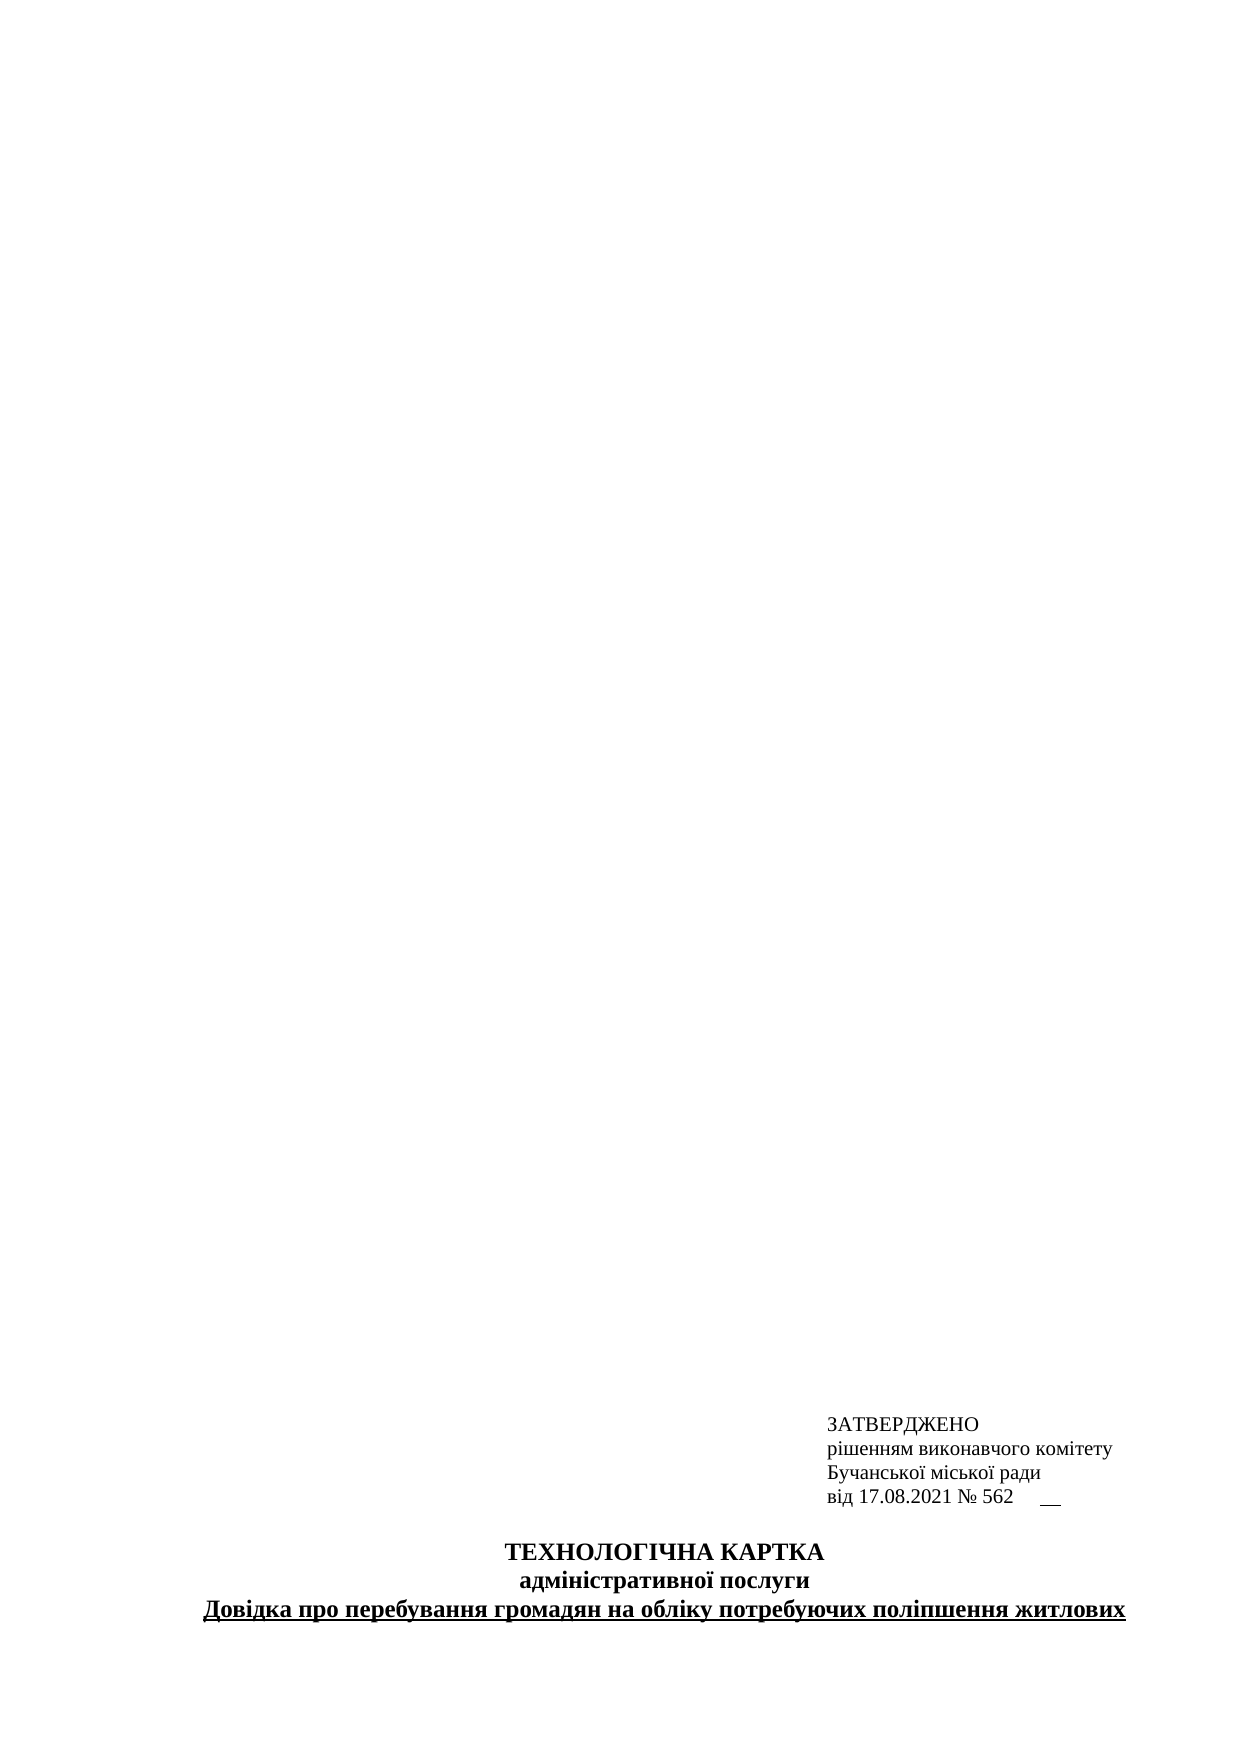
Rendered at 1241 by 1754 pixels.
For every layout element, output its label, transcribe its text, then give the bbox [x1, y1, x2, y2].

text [177, 1594, 1152, 1623]
text від 17.08.2021 № 562 8р [650, 1484, 1181, 1508]
text адміністративної послуги [177, 1566, 1152, 1594]
text рішенням виконавчого комітету [650, 1436, 1181, 1460]
text Бучанської міської ради [650, 1460, 1181, 1484]
text ТЕХНОЛОГІЧНА КАРТКА [177, 1537, 1152, 1566]
text ЗАТВЕРДЖЕНО [650, 1412, 1181, 1436]
